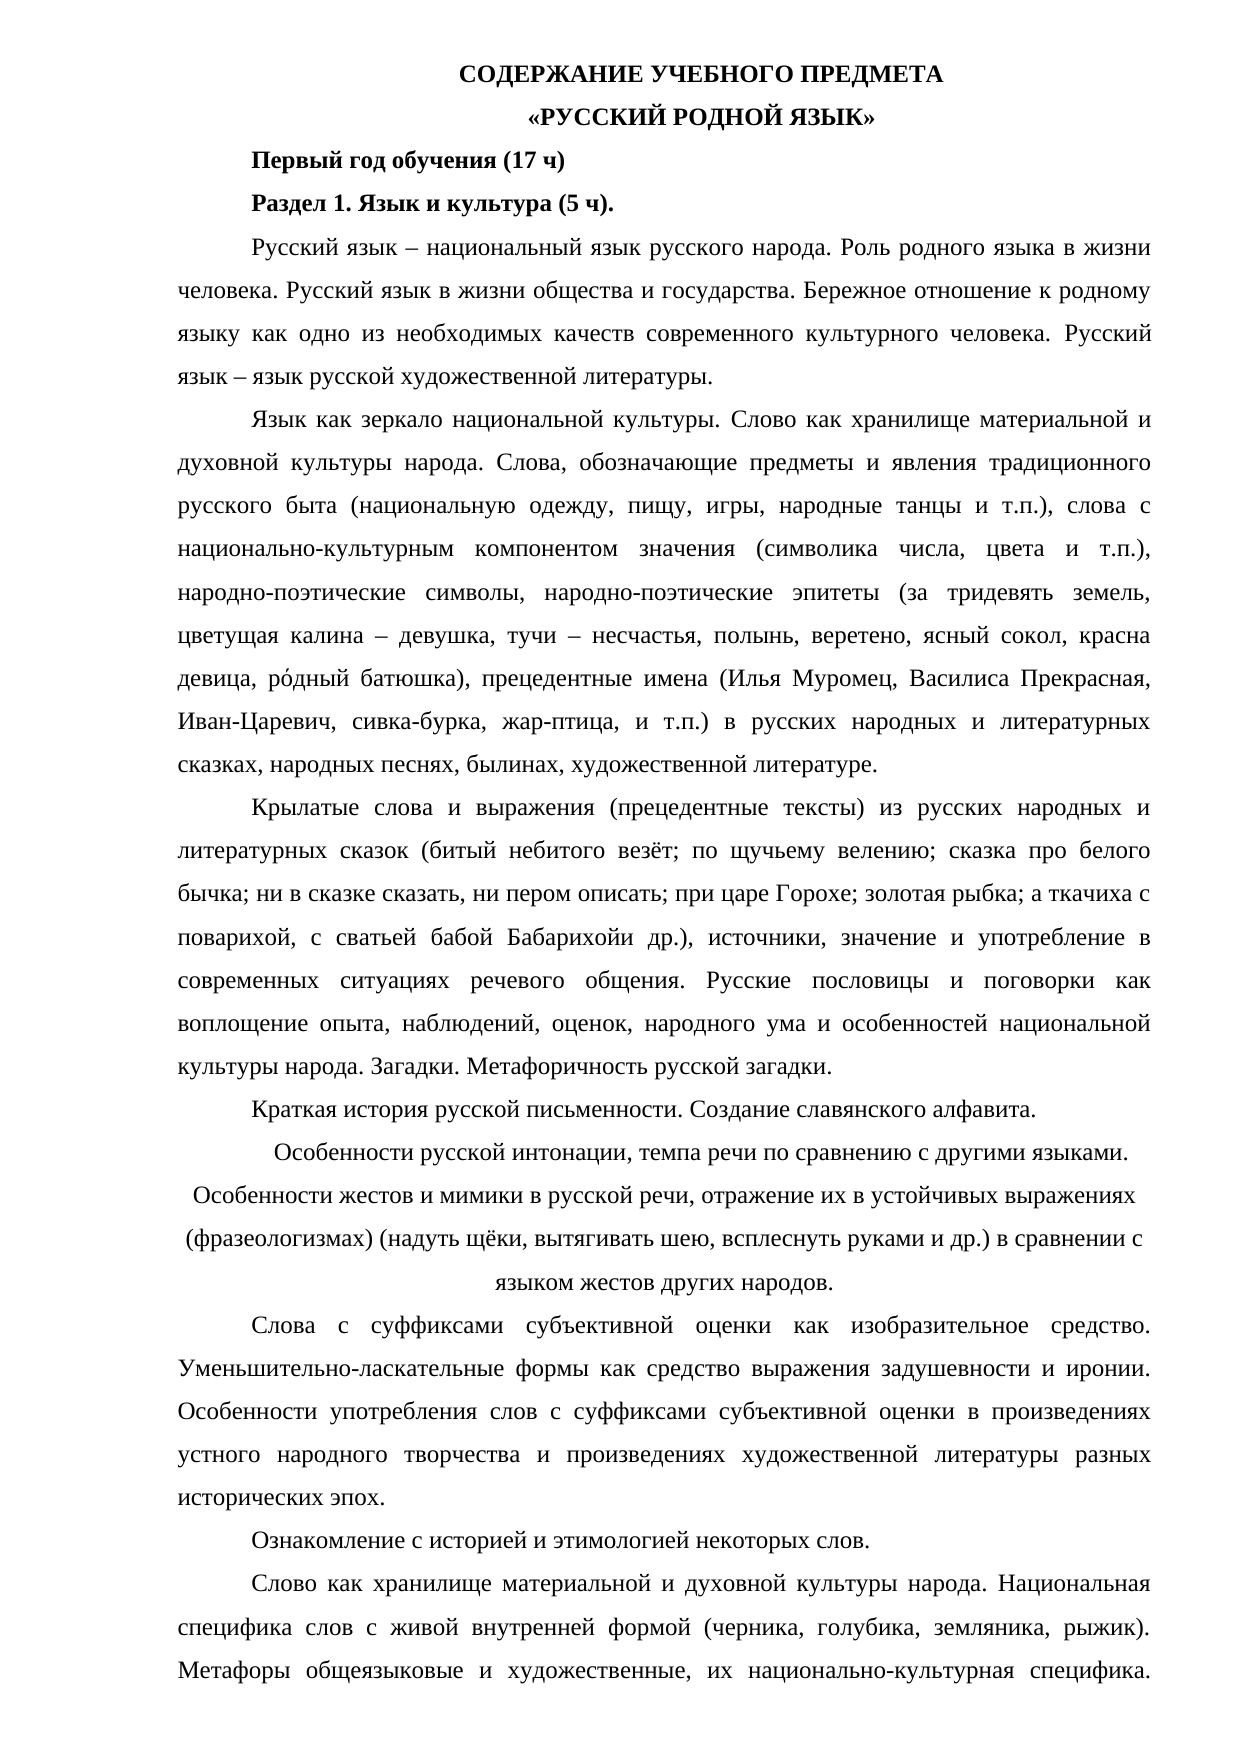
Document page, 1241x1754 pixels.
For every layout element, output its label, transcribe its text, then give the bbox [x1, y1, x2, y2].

text Слова с суффиксами субъективной оценки как изобразительное средство. Уменьшительно-ласкательные формы как средство выражения задушевности и иронии. Особенности употребления слов с суффиксами субъективной оценки в произведениях устного народного творчества и произведениях художественной литературы разных исторических эпох. [177, 1310, 1152, 1511]
text «Русский РОДНОЙ язык» [177, 102, 1152, 131]
text Крылатые слова и выражения (прецедентные тексты) из русских народных и литературных сказок (битый небитого везёт; по щучьему велению; сказка про белого бычка; ни в сказке сказать, ни пером описать; при царе Горохе; золотая рыбка; а ткачиха с поварихой, с сватьей бабой Бабарихойи др.), источники, значение и употребление в современных ситуациях речевого общения. Русские пословицы и поговорки как воплощение опыта, наблюдений, оценок, народного ума и особенностей национальной культуры народа. Загадки. Метафоричность русской загадки. [177, 792, 1152, 1080]
text Особенности русской интонации, темпа речи по сравнению с другими языками. Особенности жестов и мимики в русской речи, отражение их в устойчивых выражениях (фразеологизмах) (надуть щёки, вытягивать шею, всплеснуть руками и др.) в сравнении с языком жестов других народов. [177, 1137, 1152, 1295]
text Краткая история русской письменности. Создание славянского алфавита. [177, 1094, 1152, 1123]
text Содержание учебного предмета [177, 59, 1152, 88]
text Язык как зеркало национальной культуры. Слово как хранилище материальной и духовной культуры народа. Слова, обозначающие предметы и явления традиционного русского быта (национальную одежду, пищу, игры, народные танцы и т.п.), слова с национально-культурным компонентом значения (символика числа, цвета и т.п.), народно-поэтические символы, народно-поэтические эпитеты (за тридевять земель, цветущая калина – девушка, тучи – несчастья, полынь, веретено, ясный сокол, красна девица, рόдный батюшка), прецедентные имена (Илья Муромец, Василиса Прекрасная, Иван-Царевич, сивка-бурка, жар-птица, и т.п.) в русских народных и литературных сказках, народных песнях, былинах, художественной литературе. [177, 404, 1152, 778]
text Первый год обучения (17 ч) [177, 145, 1152, 174]
text Русский язык – национальный язык русского народа. Роль родного языка в жизни человека. Русский язык в жизни общества и государства. Бережное отношение к родному языку как одно из необходимых качеств современного культурного человека. Русский язык – язык русской художественной литературы. [177, 232, 1152, 390]
text Раздел 1. Язык и культура (5 ч). [177, 188, 1152, 217]
text Ознакомление с историей и этимологией некоторых слов. [177, 1525, 1152, 1554]
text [177, 1568, 1152, 1683]
